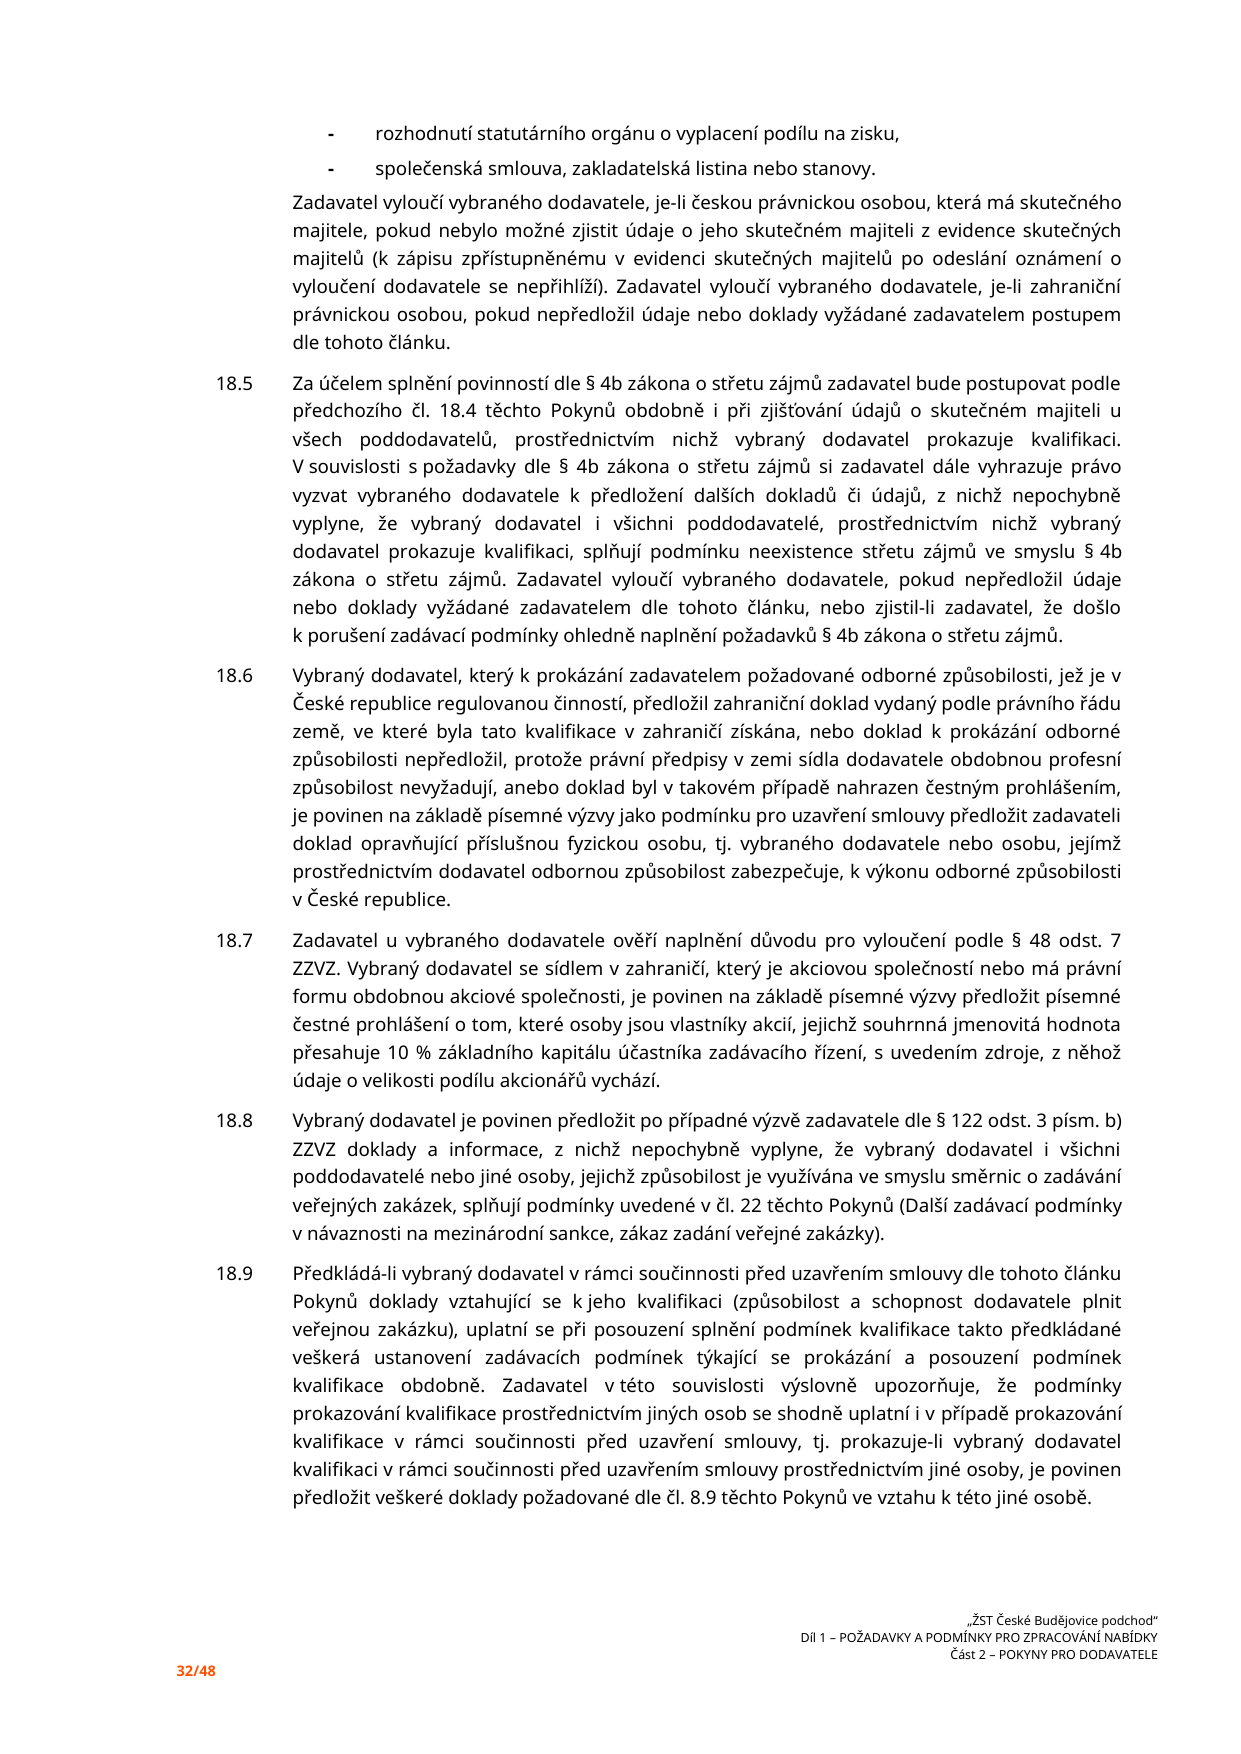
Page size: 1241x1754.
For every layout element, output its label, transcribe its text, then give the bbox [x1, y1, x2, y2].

text rozhodnutí statutárního orgánu o vyplacení podílu na zisku, [328, 121, 1122, 146]
text Zadavatel u vybraného dodavatele ověří naplnění důvodu pro vyloučení podle § 48 odst. 7 ZZVZ. Vybraný dodavatel se sídlem v zahraničí, který je akciovou společností nebo má právní formu obdobnou akciové společnosti, je povinen na základě písemné výzvy předložit písemné čestné prohlášení o tom, které osoby jsou vlastníky akcií, jejichž souhrnná jmenovitá hodnota přesahuje 10 % základního kapitálu účastníka zadávacího řízení, s uvedením zdroje, z něhož údaje o velikosti podílu akcionářů vychází. [216, 927, 1122, 1093]
text Zadavatel vyloučí vybraného dodavatele, je-li českou právnickou osobou, která má skutečného majitele, pokud nebylo možné zjistit údaje o jeho skutečném majiteli z evidence skutečných majitelů (k zápisu zpřístupněnému v evidenci skutečných majitelů po odeslání oznámení o vyloučení dodavatele se nepřihlíží). Zadavatel vyloučí vybraného dodavatele, je-li zahraniční právnickou osobou, pokud nepředložil údaje nebo doklady vyžádané zadavatelem postupem dle tohoto článku. [292, 189, 1122, 355]
text Vybraný dodavatel je povinen předložit po případné výzvě zadavatele dle § 122 odst. 3 písm. b) ZZVZ doklady a informace, z nichž nepochybně vyplyne, že vybraný dodavatel i všichni poddodavatelé nebo jiné osoby, jejichž způsobilost je využívána ve smyslu směrnic o zadávání veřejných zakázek, splňují podmínky uvedené v čl. 22 těchto Pokynů (Další zadávací podmínky v návaznosti na mezinárodní sankce, zákaz zadání veřejné zakázky). [216, 1108, 1122, 1245]
text společenská smlouva, zakladatelská listina nebo stanovy. [328, 155, 1122, 180]
text Vybraný dodavatel, který k prokázání zadavatelem požadované odborné způsobilosti, jež je v České republice regulovanou činností, předložil zahraniční doklad vydaný podle právního řádu země, ve které byla tato kvalifikace v zahraničí získána, nebo doklad k prokázání odborné způsobilosti nepředložil, protože právní předpisy v zemi sídla dodavatele obdobnou profesní způsobilost nevyžadují, anebo doklad byl v takovém případě nahrazen čestným prohlášením, je povinen na základě písemné výzvy jako podmínku pro uzavření smlouvy předložit zadavateli doklad opravňující příslušnou fyzickou osobu, tj. vybraného dodavatele nebo osobu, jejímž prostřednictvím dodavatel odbornou způsobilost zabezpečuje, k výkonu odborné způsobilosti v České republice. [216, 662, 1122, 912]
text Za účelem splnění povinností dle § 4b zákona o střetu zájmů zadavatel bude postupovat podle předchozího čl. 18.4 těchto Pokynů obdobně i při zjišťování údajů o skutečném majiteli u všech poddodavatelů, prostřednictvím nichž vybraný dodavatel prokazuje kvalifikaci. V souvislosti s požadavky dle § 4b zákona o střetu zájmů si zadavatel dále vyhrazuje právo vyzvat vybraného dodavatele k předložení dalších dokladů či údajů, z nichž nepochybně vyplyne, že vybraný dodavatel i všichni poddodavatelé, prostřednictvím nichž vybraný dodavatel prokazuje kvalifikaci, splňují podmínku neexistence střetu zájmů ve smyslu § 4b zákona o střetu zájmů. Zadavatel vyloučí vybraného dodavatele, pokud nepředložil údaje nebo doklady vyžádané zadavatelem dle tohoto článku, nebo zjistil-li zadavatel, že došlo k porušení zadávací podmínky ohledně naplnění požadavků § 4b zákona o střetu zájmů. [216, 370, 1122, 647]
text Předkládá-li vybraný dodavatel v rámci součinnosti před uzavřením smlouvy dle tohoto článku Pokynů doklady vztahující se k jeho kvalifikaci (způsobilost a schopnost dodavatele plnit veřejnou zakázku), uplatní se při posouzení splnění podmínek kvalifikace takto předkládané veškerá ustanovení zadávacích podmínek týkající se prokázání a posouzení podmínek kvalifikace obdobně. Zadavatel v této souvislosti výslovně upozorňuje, že podmínky prokazování kvalifikace prostřednictvím jiných osob se shodně uplatní i v případě prokazování kvalifikace v rámci součinnosti před uzavření smlouvy, tj. prokazuje-li vybraný dodavatel kvalifikaci v rámci součinnosti před uzavřením smlouvy prostřednictvím jiné osoby, je povinen předložit veškeré doklady požadované dle čl. 8.9 těchto Pokynů ve vztahu k této jiné osobě. [216, 1260, 1122, 1510]
